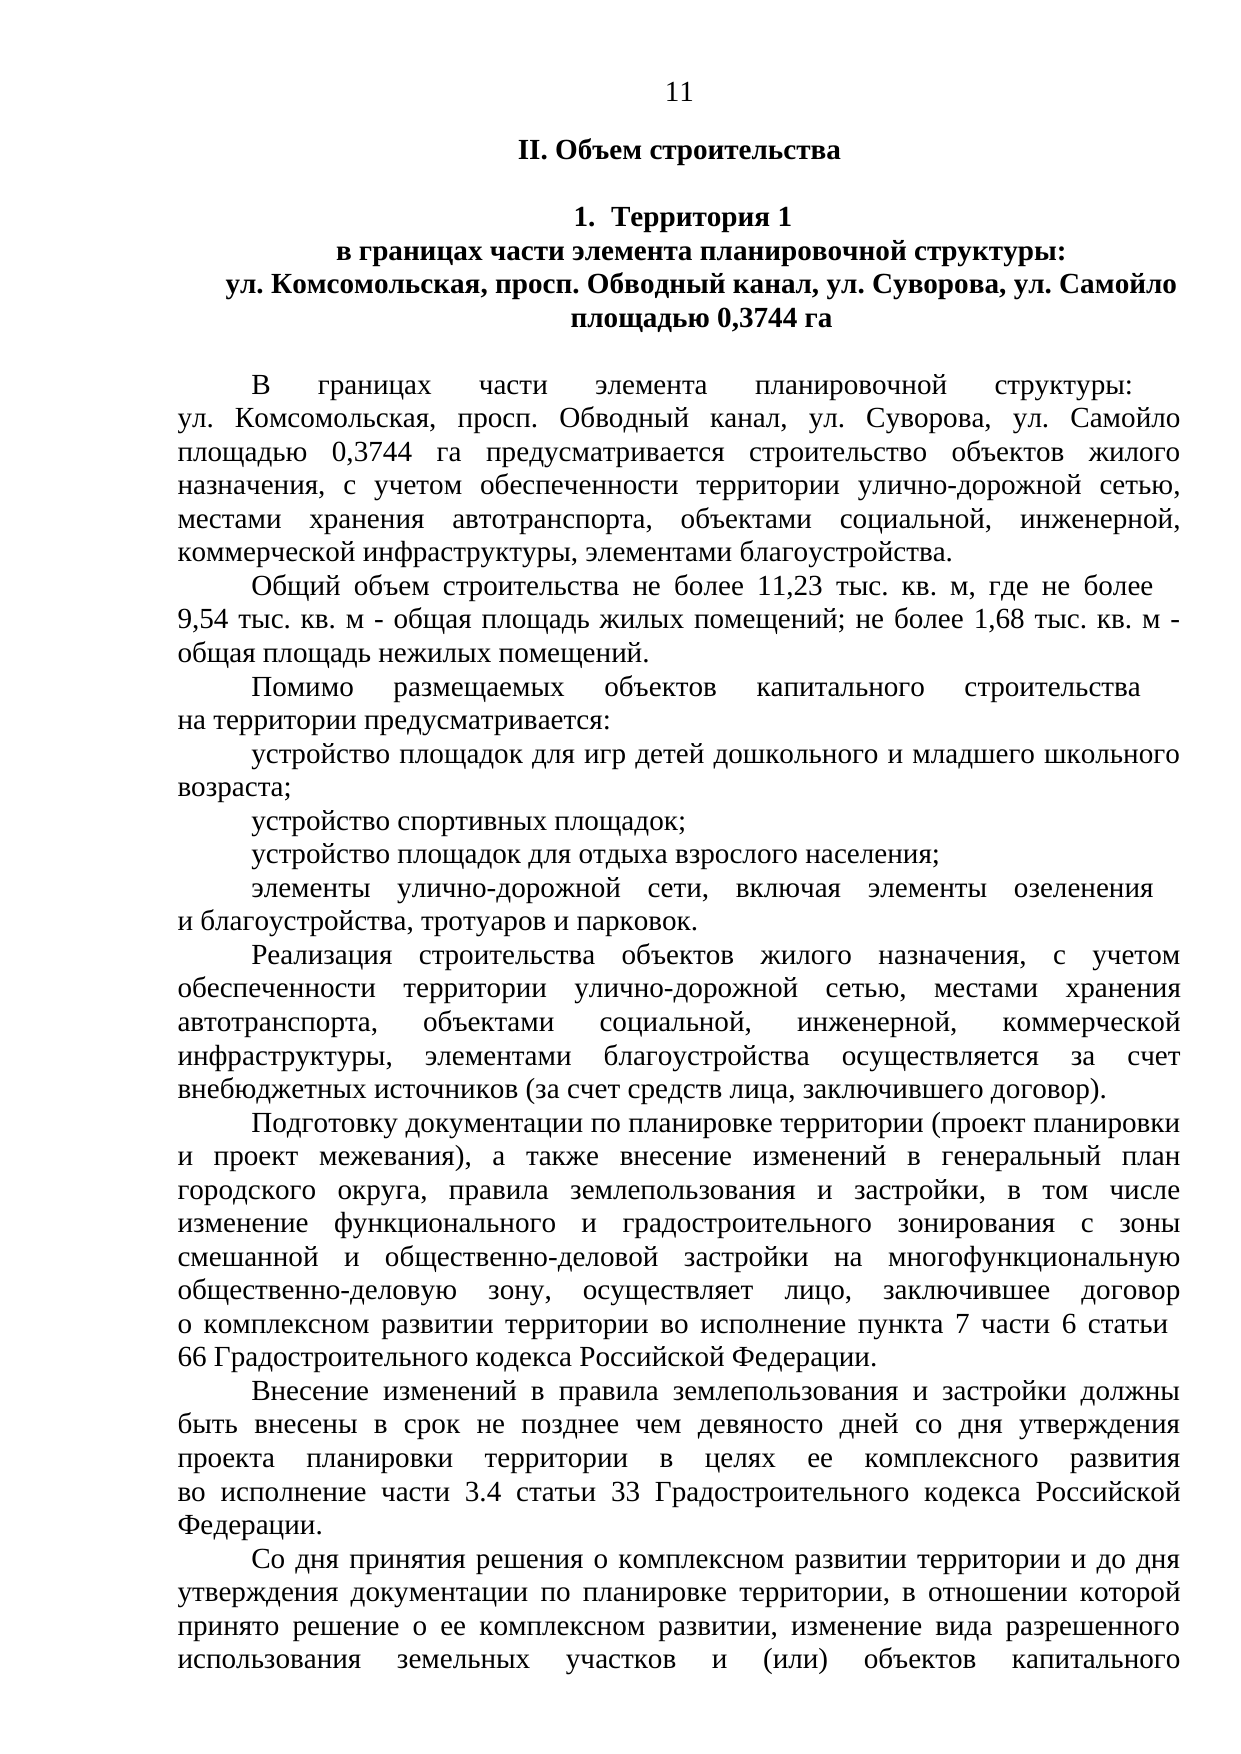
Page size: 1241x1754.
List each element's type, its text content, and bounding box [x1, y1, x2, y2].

text устройство спортивных площадок; [177, 803, 1181, 836]
text Общий объем строительства не более 11,23 тыс. кв. м, где не более 9,54 тыс. кв. м - общая площадь жилых помещений; не более 1,68 тыс. кв. м - общая площадь нежилых помещений. [177, 568, 1181, 669]
text в границах части элемента планировочной структуры: [222, 233, 1181, 266]
text II. Объем строительства [177, 132, 1181, 166]
text Подготовку документации по планировке территории (проект планировки и проект межевания), а также внесение изменений в генеральный план городского округа, правила землепользования и застройки, в том числе изменение функционального и градостроительного зонирования с зоны смешанной и общественно-деловой застройки на многофункциональную общественно-деловую зону, осуществляет лицо, заключившее договор о комплексном развитии территории во исполнение пункта 7 части 6 статьи 66 Градостроительного кодекса Российской Федерации. [177, 1105, 1181, 1373]
text В границах части элемента планировочной структуры: ул. Комсомольская, просп. Обводный канал, ул. Суворова, ул. Самойло площадью 0,3744 га предусматривается строительство объектов жилого назначения, с учетом обеспеченности территории улично-дорожной сетью, местами хранения автотранспорта, объектами социальной, инженерной, коммерческой инфраструктуры, элементами благоустройства. [177, 367, 1181, 568]
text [177, 1541, 1181, 1675]
list Территория 1 [184, 199, 1181, 233]
text Внесение изменений в правила землепользования и застройки должны быть внесены в срок не позднее чем девяносто дней со дня утверждения проекта планировки территории в целях ее комплексного развития во исполнение части 3.4 статьи 33 Градостроительного кодекса Российской Федерации. [177, 1373, 1181, 1541]
text устройство площадок для отдыха взрослого населения; [177, 836, 1181, 870]
text устройство площадок для игр детей дошкольного и младшего школьного возраста; [177, 736, 1181, 803]
text Реализация строительства объектов жилого назначения, с учетом обеспеченности территории улично-дорожной сетью, местами хранения автотранспорта, объектами социальной, инженерной, коммерческой инфраструктуры, элементами благоустройства осуществляется за счет внебюджетных источников (за счет средств лица, заключившего договор). [177, 937, 1181, 1105]
text Помимо размещаемых объектов капитального строительства на территории предусматривается: [177, 669, 1181, 736]
text ул. Комсомольская, просп. Обводный канал, ул. Суворова, ул. Самойло площадью 0,3744 га [222, 266, 1181, 333]
text элементы улично-дорожной сети, включая элементы озеленения и благоустройства, тротуаров и парковок. [177, 870, 1181, 937]
